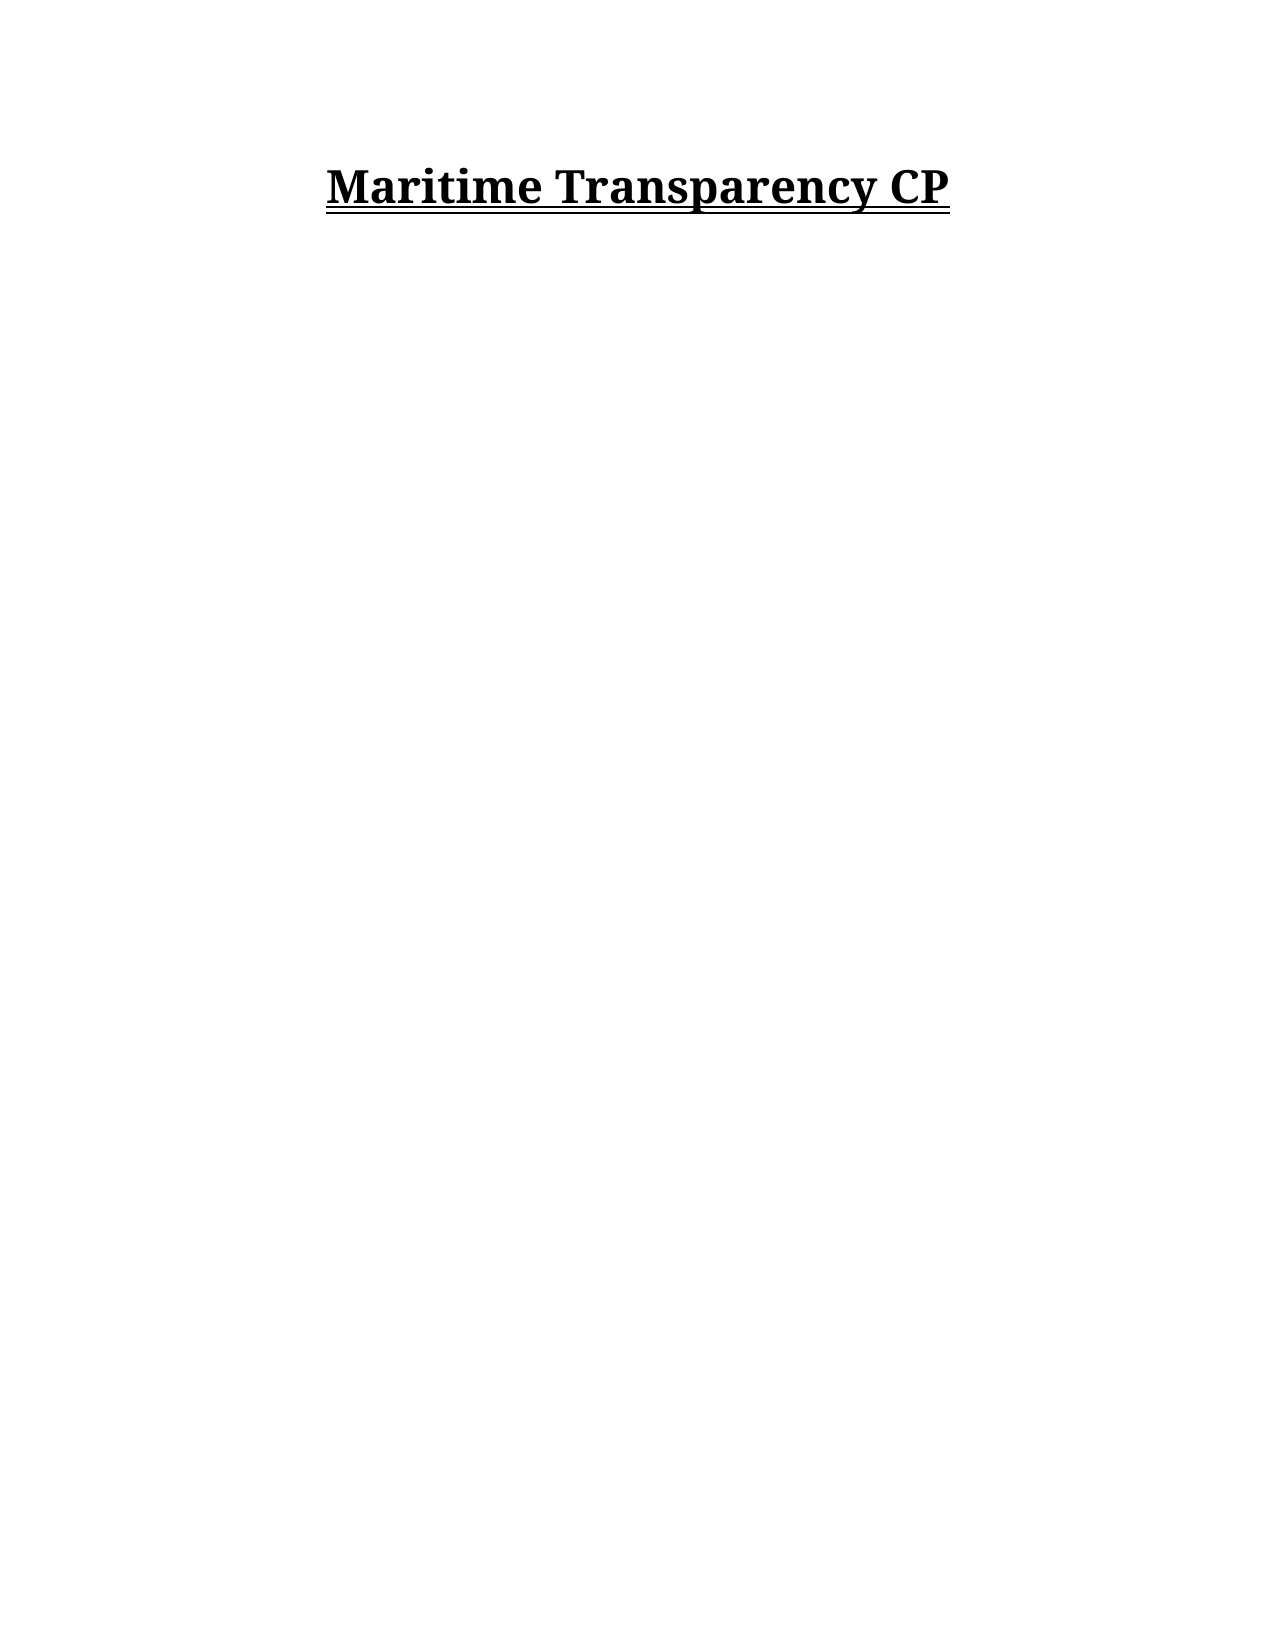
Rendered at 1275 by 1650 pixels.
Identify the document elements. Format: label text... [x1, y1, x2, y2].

subtitle Maritime Transparency CP [150, 154, 1125, 217]
